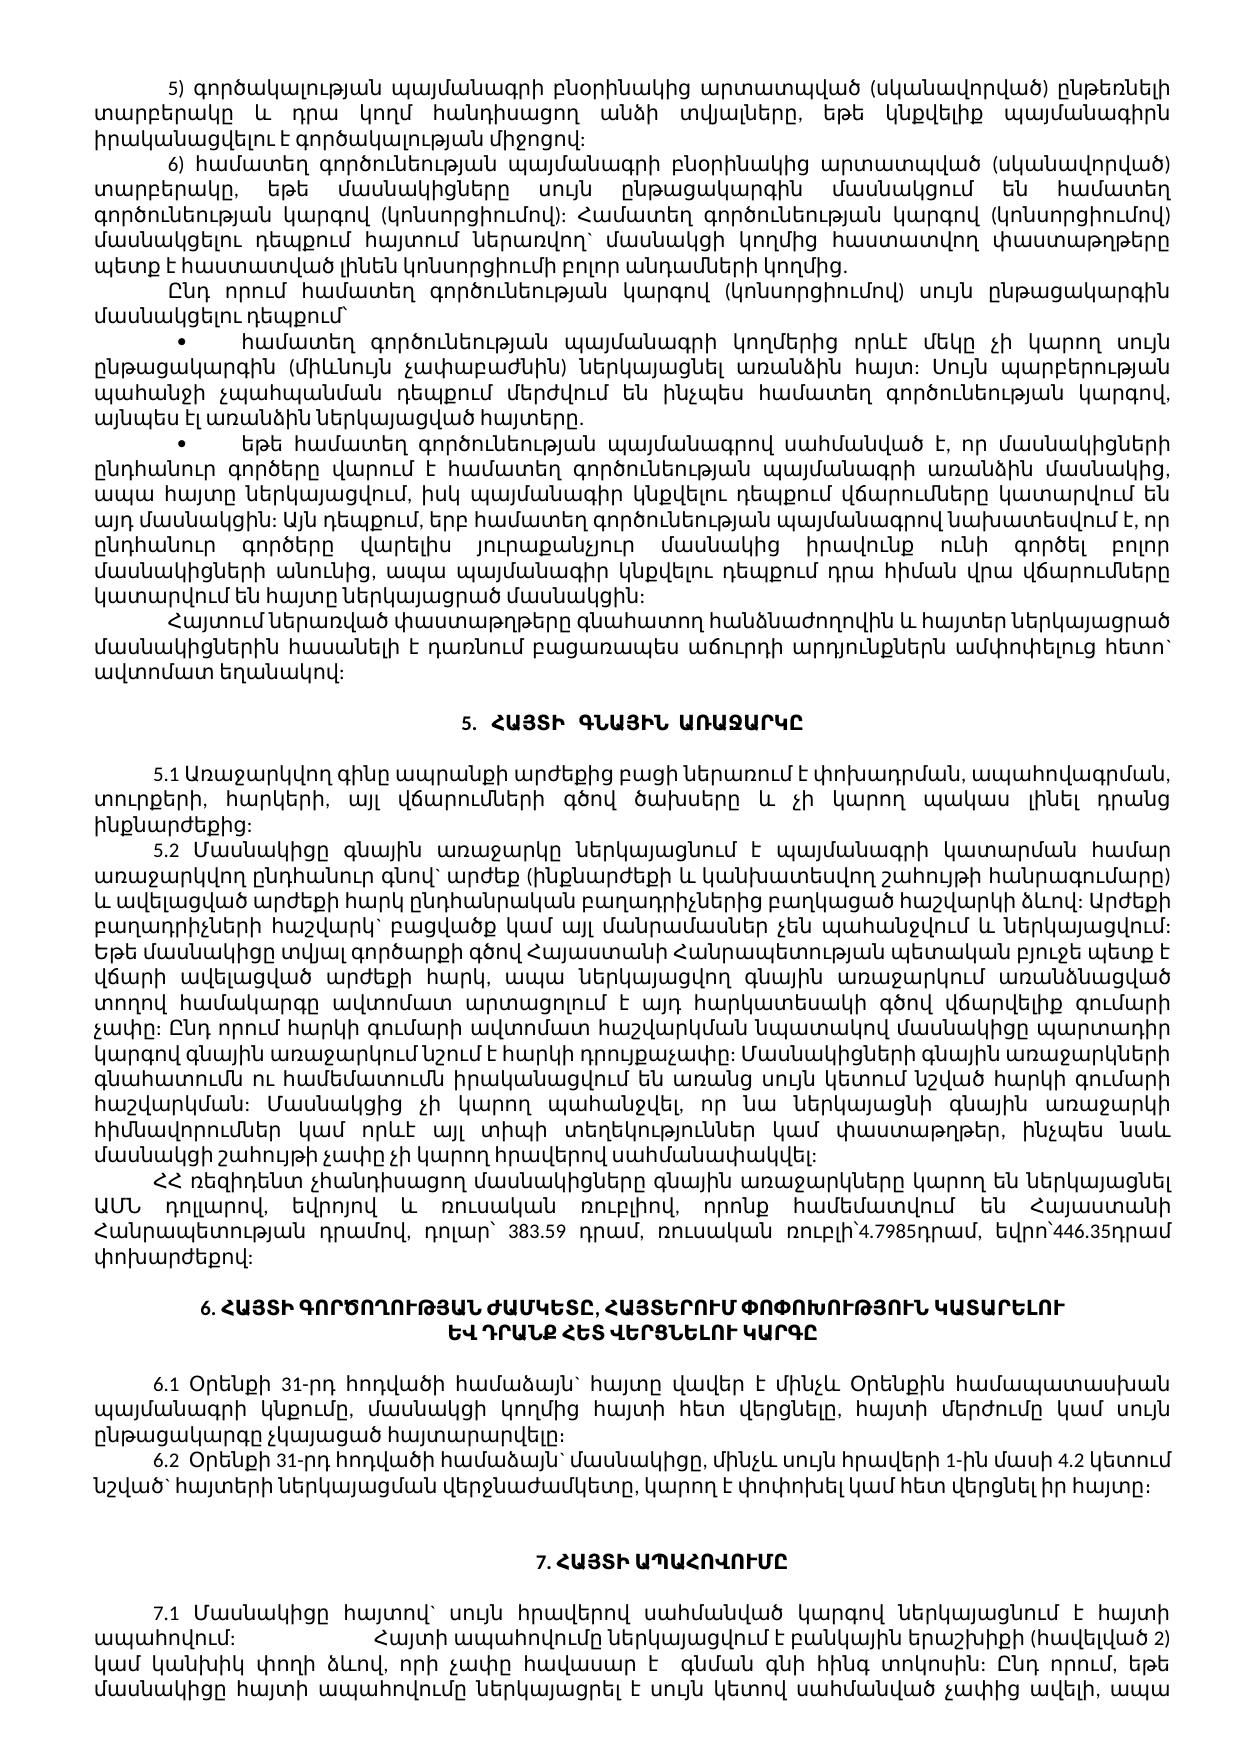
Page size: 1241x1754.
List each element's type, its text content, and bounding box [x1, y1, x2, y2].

text Ընդ որում համատեղ գործունեության կարգով (կոնսորցիումով) սույն ընթացակարգին մասնակցելու դեպքում՝ [94, 278, 1171, 329]
text 6) համատեղ գործունեության պայմանագրի բնօրինակից արտատպված (սկանավորված) տարբերակը, եթե մասնակիցները սույն ընթացակարգին մասնակցում են համատեղ գործունեության կարգով (կոնսորցիումով): Համատեղ գործունեության կարգով (կոնսորցիումով) մասնակցելու դեպքում հայտում ներառվող` մասնակցի կողմից հաստատվող փաստաթղթերը պետք է հաստատված լինեն կոնսորցիումի բոլոր անդամների կողմից. [94, 151, 1171, 278]
list համատեղ գործունեության պայմանագրի կողմերից որևէ մեկը չի կարող սույն ընթացակարգին (միևնույն չափաբաժնին) ներկայացնել առանձին հայտ: Սույն պարբերության պահանջի չպահպանման դեպքում մերժվում են ինչպես համատեղ գործունեության կարգով, այնպես էլ առանձին ներկայացված հայտերը. [94, 329, 1171, 431]
text 5. ՀԱՅՏԻ ԳՆԱՅԻՆ ԱՌԱՋԱՐԿԸ [94, 710, 1171, 736]
text 5.2 Մասնակիցը գնային առաջարկը ներկայացնում է պայմանագրի կատարման համար առաջարկվող ընդհանուր գնով` արժեք (ինքնարժեքի և կանխատեսվող շահույթի հանրագումարը) և ավելացված արժեքի հարկ ընդհանրական բաղադրիչներից բաղկացած հաշվարկի ձևով: Արժեքի բաղադրիչների հաշվարկ` բացվածք կամ այլ մանրամասներ չեն պահանջվում և ներկայացվում: Եթե մասնակիցը տվյալ գործարքի գծով Հայաստանի Հանրապետության պետական բյուջե պետք է վճարի ավելացված արժեքի հարկ, ապա ներկայացվող գնային առաջարկում առանձնացված տողով համակարգը ավտոմատ արտացոլում է այդ հարկատեսակի գծով վճարվելիք գումարի չափը: Ընդ որում հարկի գումարի ավտոմատ հաշվարկման նպատակով մասնակիցը պարտադիր կարգով գնային առաջարկում նշում է հարկի դրույքաչափը: Մասնակիցների գնային առաջարկների գնահատումն ու համեմատումն իրականացվում են առանց սույն կետում նշված հարկի գումարի հաշվարկման: Մասնակցից չի կարող պահանջվել, որ նա ներկայացնի գնային առաջարկի հիմնավորումներ կամ որևէ այլ տիպի տեղեկություններ կամ փաստաթղթեր, ինչպես նաև մասնակցի շահույթի չափը չի կարող հրավերով սահմանափակվել: [94, 837, 1171, 1168]
text Հայտում ներառված փաստաթղթերը գնահատող հանձնաժողովին և հայտեր ներկայացրած մասնակիցներին հասանելի է դառնում բացառապես աճուրդի արդյունքներն ամփոփելուց հետո` ավտոմատ եղանակով: [94, 609, 1171, 685]
text 6.1 Օրենքի 31-րդ հոդվածի համաձայն` հայտը վավեր է մինչև Օրենքին համապատասխան պայմանագրի կնքումը, մասնակցի կողմից հայտի հետ վերցնելը, հայտի մերժումը կամ սույն ընթացակարգը չկայացած հայտարարվելը։ [94, 1371, 1171, 1447]
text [94, 1600, 1171, 1702]
text 5.1 Առաջարկվող գինը ապրանքի արժեքից բացի ներառում է փոխադրման, ապահովագրման, տուրքերի, հարկերի, այլ վճարումների գծով ծախսերը և չի կարող պակաս լինել դրանց ինքնարժեքից: [94, 761, 1171, 837]
text 5) գործակալության պայմանագրի բնօրինակից արտատպված (սկանավորված) ընթեռնելի տարբերակը և դրա կողմ հանդիսացող անձի տվյալները, եթե կնքվելիք պայմանագիրն իրականացվելու է գործակալության միջոցով: [94, 75, 1171, 151]
text ԵՎ ԴՐԱՆՔ ՀԵՏ ՎԵՐՑՆԵԼՈՒ ԿԱՐԳԸ [94, 1320, 1171, 1346]
text 6. ՀԱՅՏԻ ԳՈՐԾՈՂՈՒԹՅԱՆ ԺԱՄԿԵՏԸ, ՀԱՅՏԵՐՈՒՄ ՓՈՓՈԽՈՒԹՅՈՒՆ ԿԱՏԱՐԵԼՈՒ [94, 1295, 1171, 1320]
text 6.2 Օրենքի 31-րդ հոդվածի համաձայն` մասնակիցը, մինչև սույն հրավերի 1-ին մասի 4.2 կետում նշված` հայտերի ներկայացման վերջնաժամկետը, կարող է փոփոխել կամ հետ վերցնել իր հայտը։ [94, 1447, 1171, 1498]
text 7. ՀԱՅՏԻ ԱՊԱՀՈՎՈՒՄԸ [94, 1549, 1171, 1574]
list եթե համատեղ գործունեության պայմանագրով սահմանված է, որ մասնակիցների ընդհանուր գործերը վարում է համատեղ գործունեության պայմանագրի առանձին մասնակից, ապա հայտը ներկայացվում, իսկ պայմանագիր կնքվելու դեպքում վճարումները կատարվում են այդ մասնակցին: Այն դեպքում, երբ համատեղ գործունեության պայմանագրով նախատեսվում է, որ ընդհանուր գործերը վարելիս յուրաքանչյուր մասնակից իրավունք ունի գործել բոլոր մասնակիցների անունից, ապա պայմանագիր կնքվելու դեպքում դրա հիման վրա վճարումները կատարվում են հայտը ներկայացրած մասնակցին: [94, 431, 1171, 609]
text ՀՀ ռեզիդենտ չհանդիսացող մասնակիցները գնային առաջարկները կարող են ներկայացնել ԱՄՆ դոլլարով, եվրոյով և ռուսական ռուբլիով, որոնք համեմատվում են Հայաստանի Հանրապետության դրամով, դոլար՝ 383.59 դրամ, ռուսական ռուբլի՝4.7985դրամ, եվրո՝446.35դրամ փոխարժեքով: [94, 1168, 1171, 1269]
